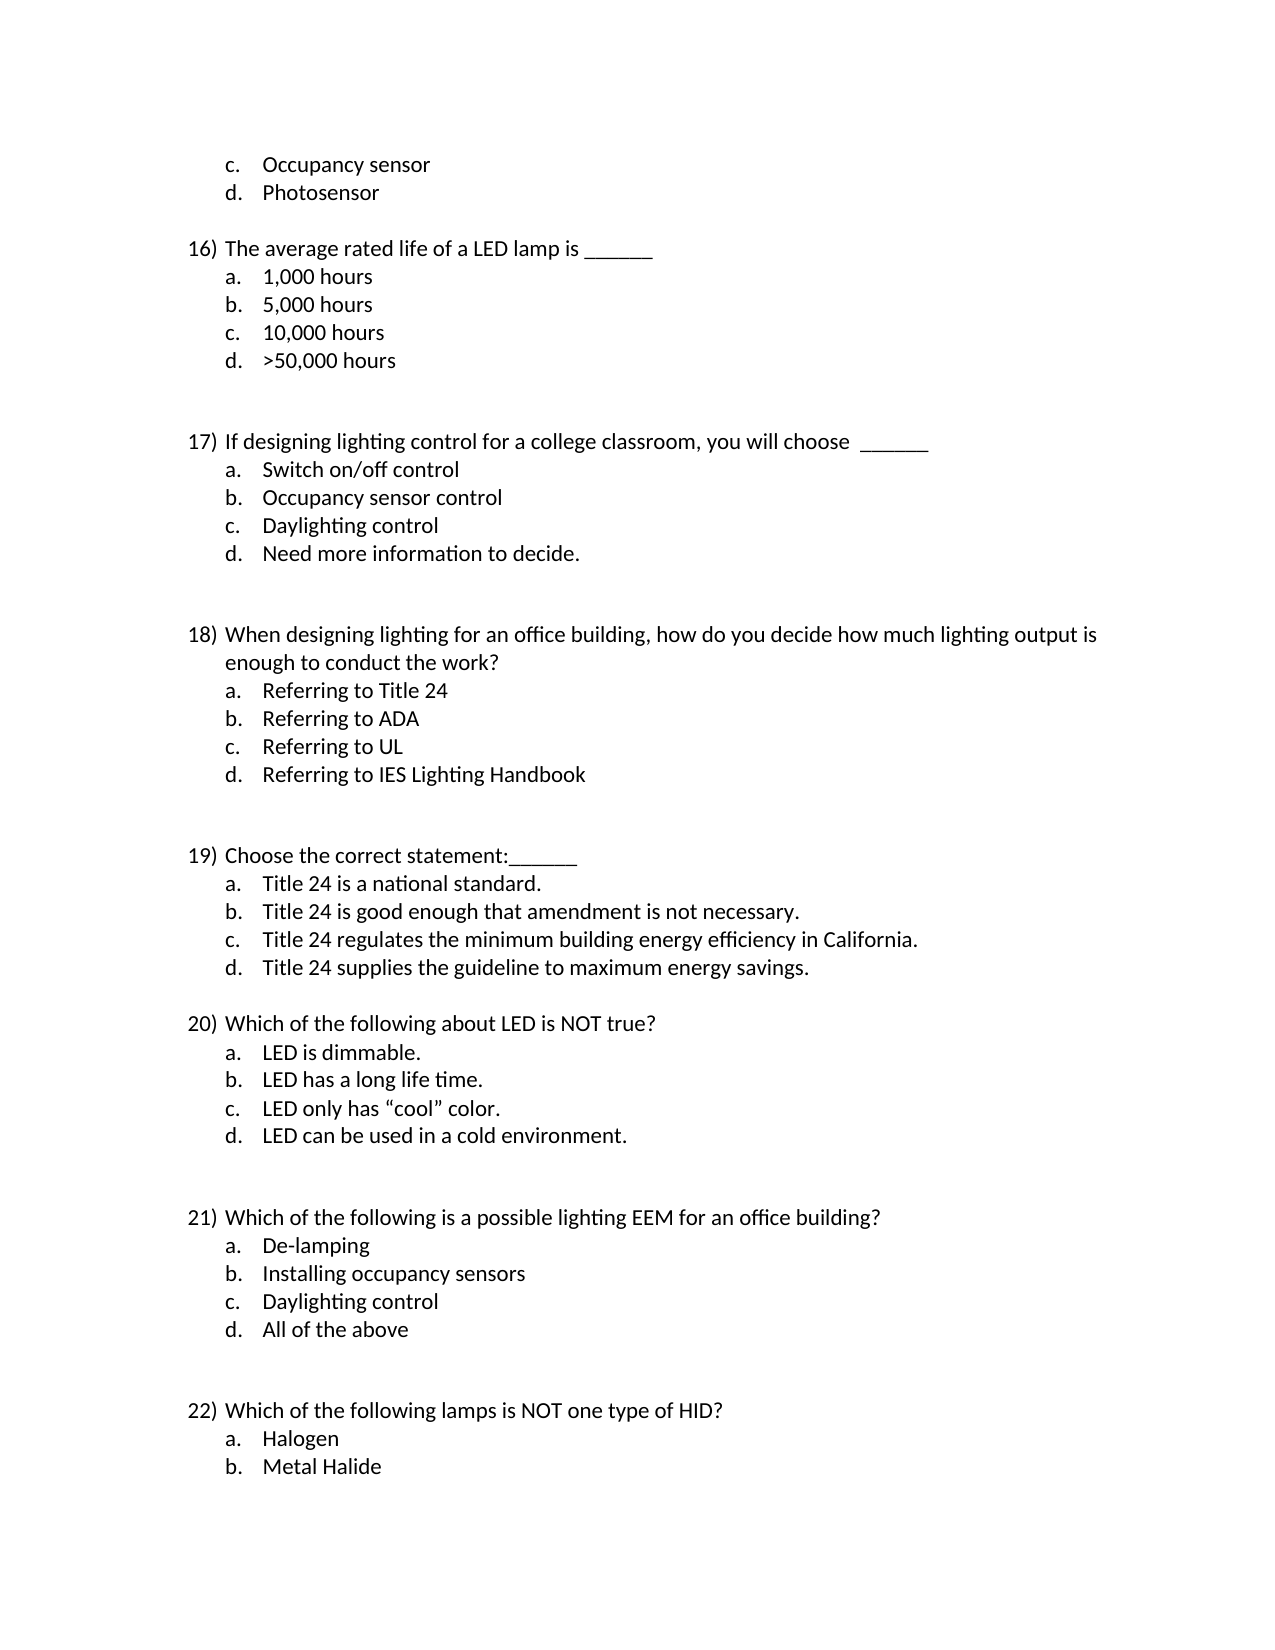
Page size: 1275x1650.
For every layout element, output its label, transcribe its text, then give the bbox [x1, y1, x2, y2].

list Title 24 regulates the minimum building energy efficiency in California. [225, 926, 1125, 953]
list 1,000 hours [225, 262, 1125, 290]
list Choose the correct statement:______ [187, 841, 1125, 869]
list Title 24 is a national standard. [225, 869, 1125, 897]
list Daylighting control [225, 1287, 1125, 1315]
list LED only has “cool” color. [225, 1094, 1125, 1122]
list Which of the following lamps is NOT one type of HID? [187, 1396, 1125, 1424]
list LED can be used in a cold environment. [225, 1122, 1125, 1150]
list Referring to ADA [225, 704, 1125, 732]
list Daylighting control [225, 511, 1125, 539]
list Occupancy sensor control [225, 483, 1125, 511]
list >50,000 hours [225, 346, 1125, 374]
list LED is dimmable. [225, 1038, 1125, 1066]
list 5,000 hours [225, 290, 1125, 318]
list Referring to Title 24 [225, 676, 1125, 704]
list 10,000 hours [225, 318, 1125, 346]
list All of the above [225, 1315, 1125, 1343]
list Metal Halide [225, 1452, 1125, 1480]
list Need more information to decide. [225, 539, 1125, 567]
list Halogen [225, 1424, 1125, 1452]
list Installing occupancy sensors [225, 1259, 1125, 1287]
list If designing lighting control for a college classroom, you will choose ______ [187, 427, 1125, 455]
list Referring to IES Lighting Handbook [225, 760, 1125, 788]
list Occupancy sensor [225, 150, 1125, 178]
list Photosensor [225, 178, 1125, 206]
list The average rated life of a LED lamp is ______ [187, 234, 1125, 262]
list LED has a long life time. [225, 1066, 1125, 1094]
list Title 24 supplies the guideline to maximum energy savings. [225, 953, 1125, 982]
list Which of the following is a possible lighting EEM for an office building? [187, 1203, 1125, 1231]
list Referring to UL [225, 732, 1125, 760]
list Which of the following about LED is NOT true? [187, 1009, 1125, 1038]
list De-lamping [225, 1231, 1125, 1259]
list When designing lighting for an office building, how do you decide how much lighting output is enough to conduct the work? [187, 620, 1125, 676]
list Switch on/off control [225, 455, 1125, 483]
list Title 24 is good enough that amendment is not necessary. [225, 897, 1125, 926]
